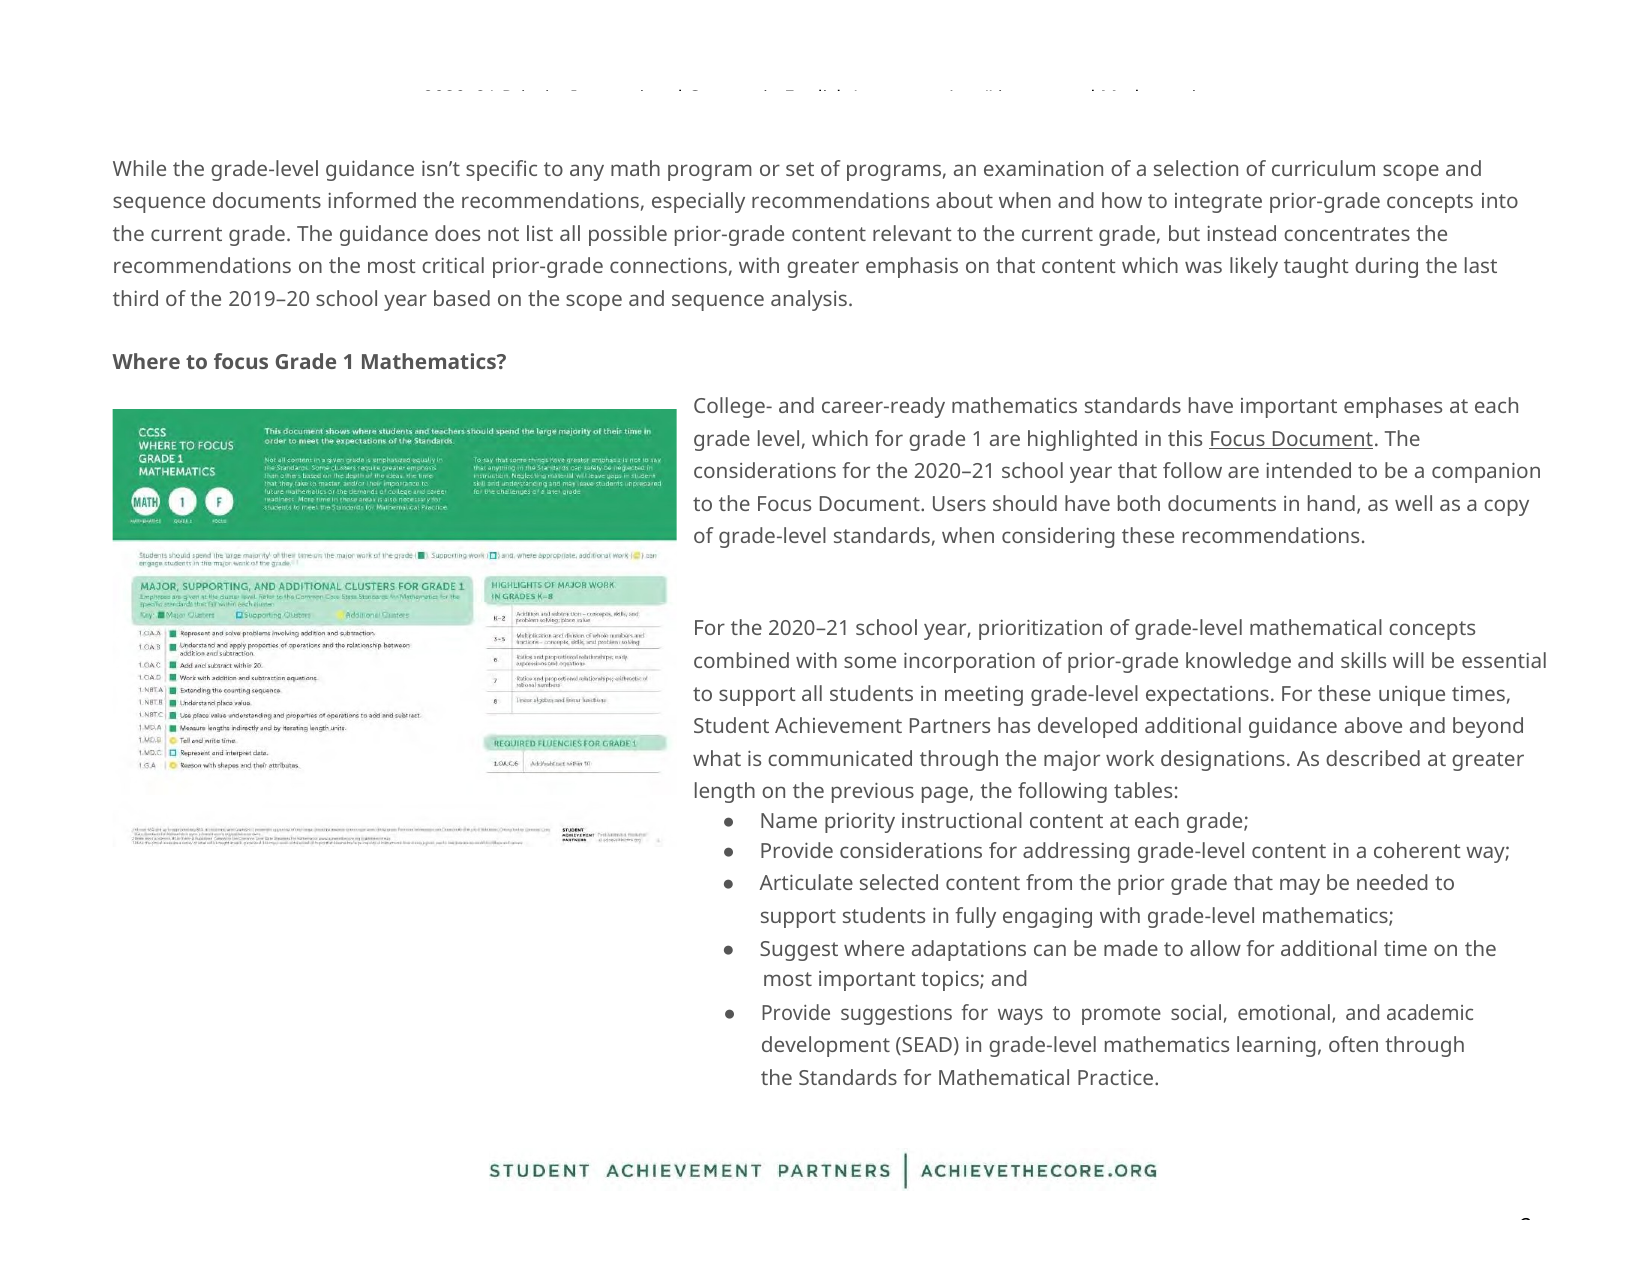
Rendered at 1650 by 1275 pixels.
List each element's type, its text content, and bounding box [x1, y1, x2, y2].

list Name priority instructional content at each grade; [722, 809, 1650, 833]
list Suggest where adaptations can be made to allow for additional time on the most important topics; and [722, 934, 1518, 993]
list Provide considerations for addressing grade-level content in a coherent way; [722, 836, 1650, 865]
list Provide suggestions for ways to promote social, emotional, and academic development (SEAD) in grade-level mathematics learning, often through the Standards for Mathematical Practice. [723, 998, 1502, 1091]
text For the 2020–21 school year, prioritization of grade-level mathematical concepts combined with some incorporation of prior-grade knowledge and skills will be essential to support all students in meeting grade-level expectations. For these unique times, Student Achievement Partners has developed additional guidance above and beyond what is communicated through the major work designations. As described at greater length on the previous page, the following tables: [693, 613, 1552, 805]
text College- and career-ready mathematics standards have important emphases at each grade level, which for grade 1 are highlighted in this Focus Document. The considerations for the 2020–21 school year that follow are intended to be a companion to the Focus Document. Users should have both documents in hand, as well as a copy of grade-level standards, when considering these recommendations. [693, 391, 1552, 550]
text Where to focus Grade 1 Mathematics? [112, 347, 677, 376]
picture [112, 409, 677, 847]
text While the grade-level guidance isn’t specific to any math program or set of programs, an examination of a selection of curriculum scope and sequence documents informed the recommendations, especially recommendations about when and how to integrate prior-grade concepts into the current grade. The guidance does not list all possible prior-grade content relevant to the current grade, but instead concentrates the recommendations on the most critical prior-grade connections, with greater emphasis on that content which was likely taught during the last third of the 2019–20 school year based on the scope and sequence analysis. [112, 154, 1532, 312]
picture [488, 1148, 1160, 1191]
list Articulate selected content from the prior grade that may be needed to support students in fully engaging with grade-level mathematics; [722, 868, 1476, 929]
